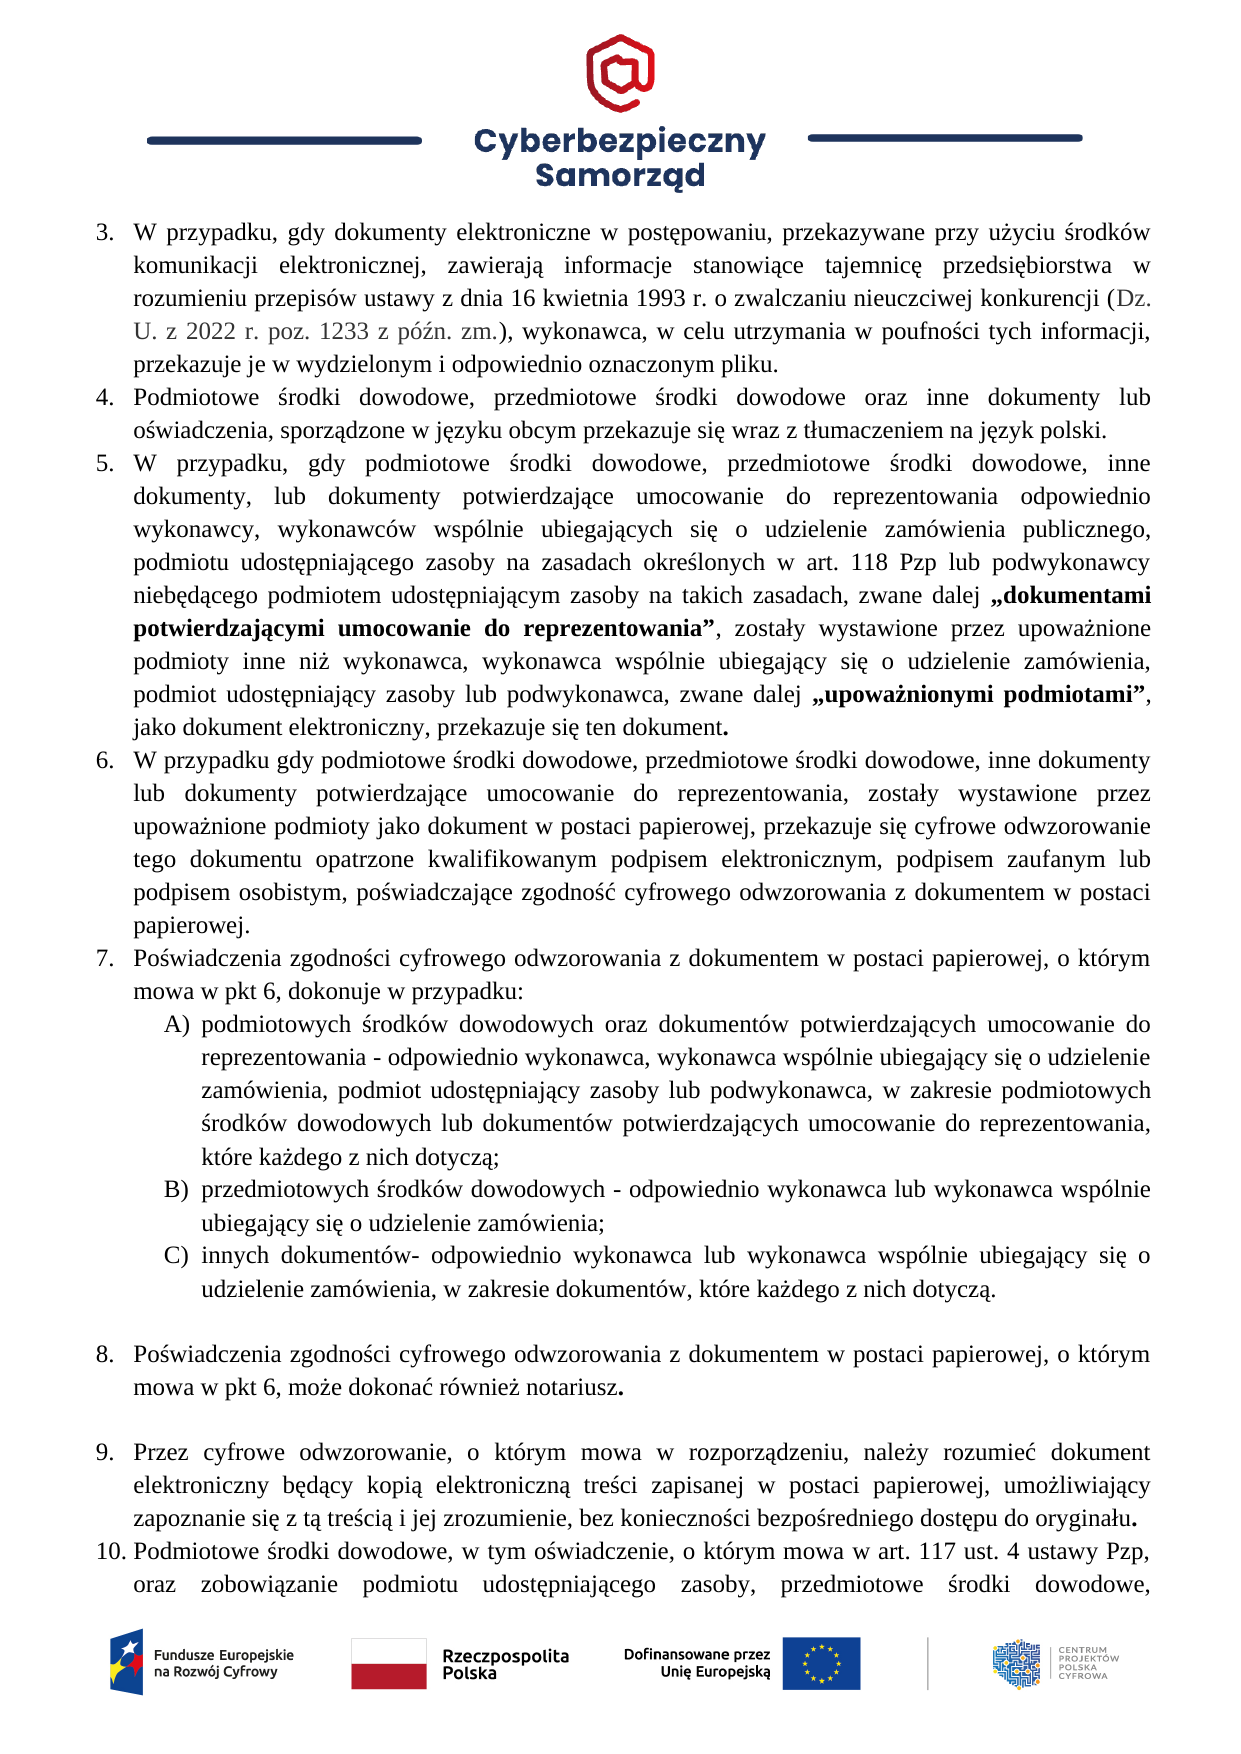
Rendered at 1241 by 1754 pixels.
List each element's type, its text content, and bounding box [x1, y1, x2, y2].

list podmiotowych środków dowodowych oraz dokumentów potwierdzających umocowanie do reprezentowania - odpowiednio wykonawca, wykonawca wspólnie ubiegający się o udzielenie zamówienia, podmiot udostępniający zasoby lub podwykonawca, w zakresie podmiotowych środków dowodowych lub dokumentów potwierdzających umocowanie do reprezentowania, które każdego z nich dotyczą; [164, 1009, 1152, 1170]
list innych dokumentów- odpowiednio wykonawca lub wykonawca wspólnie ubiegający się o udzielenie zamówienia, w zakresie dokumentów, które każdego z nich dotyczą. [164, 1241, 1152, 1302]
picture [147, 136, 422, 145]
picture [807, 134, 1083, 142]
list Podmiotowe środki dowodowe, przedmiotowe środki dowodowe oraz inne dokumenty lub oświadczenia, sporządzone w języku obcym przekazuje się wraz z tłumaczeniem na język polski. [96, 382, 1152, 444]
list W przypadku, gdy podmiotowe środki dowodowe, przedmiotowe środki dowodowe, inne dokumenty, lub dokumenty potwierdzające umocowanie do reprezentowania odpowiednio wykonawcy, wykonawców wspólnie ubiegających się o udzielenie zamówienia publicznego, podmiotu udostępniającego zasoby na zasadach określonych w art. 118 Pzp lub podwykonawcy niebędącego podmiotem udostępniającym zasoby na takich zasadach, zwane dalej „dokumentami potwierdzającymi umocowanie do reprezentowania”, zostały wystawione przez upoważnione podmioty inne niż wykonawca, wykonawca wspólnie ubiegający się o udzielenie zamówienia, podmiot udostępniający zasoby lub podwykonawca, zwane dalej „upoważnionymi podmiotami”, jako dokument elektroniczny, przekazuje się ten dokument. [96, 448, 1152, 741]
list Poświadczenia zgodności cyfrowego odwzorowania z dokumentem w postaci papierowej, o którym mowa w pkt 6, może dokonać również notariusz. [96, 1339, 1152, 1401]
list Poświadczenia zgodności cyfrowego odwzorowania z dokumentem w postaci papierowej, o którym mowa w pkt 6, dokonuje w przypadku: [96, 943, 1152, 1005]
list W przypadku, gdy dokumenty elektroniczne w postępowaniu, przekazywane przy użyciu środków komunikacji elektronicznej, zawierają informacje stanowiące tajemnicę przedsiębiorstwa w rozumieniu przepisów ustawy z dnia 16 kwietnia 1993 r. o zwalczaniu nieuczciwej konkurencji (Dz. U. z 2022 r. poz. 1233 z późn. zm.), wykonawca, w celu utrzymania w poufności tych informacji, przekazuje je w wydzielonym i odpowiednio oznaczonym pliku. [96, 217, 1152, 378]
list W przypadku gdy podmiotowe środki dowodowe, przedmiotowe środki dowodowe, inne dokumenty lub dokumenty potwierdzające umocowanie do reprezentowania, zostały wystawione przez upoważnione podmioty jako dokument w postaci papierowej, przekazuje się cyfrowe odwzorowanie tego dokumentu opatrzone kwalifikowanym podpisem elektronicznym, podpisem zaufanym lub podpisem osobistym, poświadczające zgodność cyfrowego odwzorowania z dokumentem w postaci papierowej. [96, 745, 1152, 939]
picture [474, 34, 766, 193]
picture [88, 1606, 1152, 1717]
list przedmiotowych środków dowodowych - odpowiednio wykonawca lub wykonawca wspólnie ubiegający się o udzielenie zamówienia; [164, 1174, 1152, 1236]
list Przez cyfrowe odwzorowanie, o którym mowa w rozporządzeniu, należy rozumieć dokument elektroniczny będący kopią elektroniczną treści zapisanej w postaci papierowej, umożliwiający zapoznanie się z tą treścią i jej zrozumienie, bez konieczności bezpośredniego dostępu do oryginału. [96, 1437, 1152, 1532]
